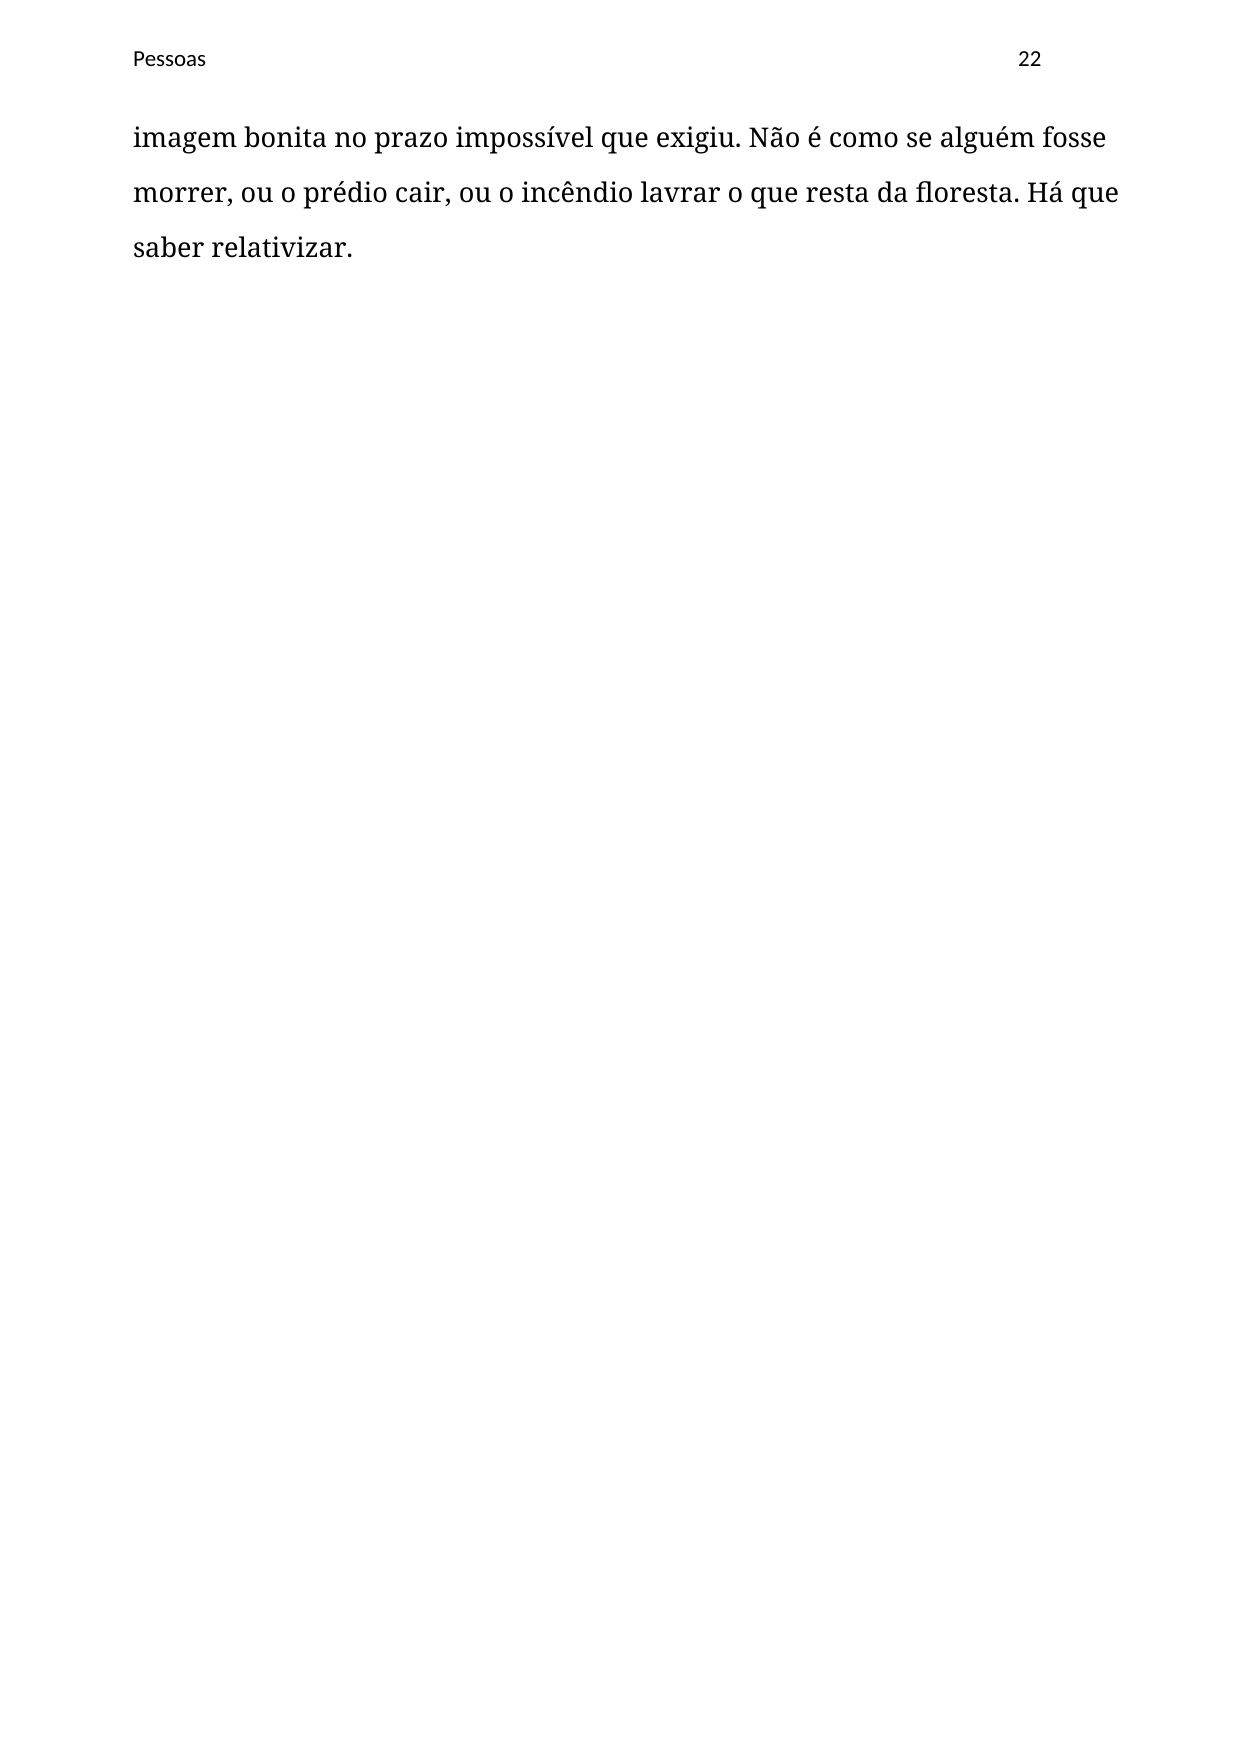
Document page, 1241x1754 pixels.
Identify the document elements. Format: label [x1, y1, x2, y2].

text [133, 118, 1122, 266]
